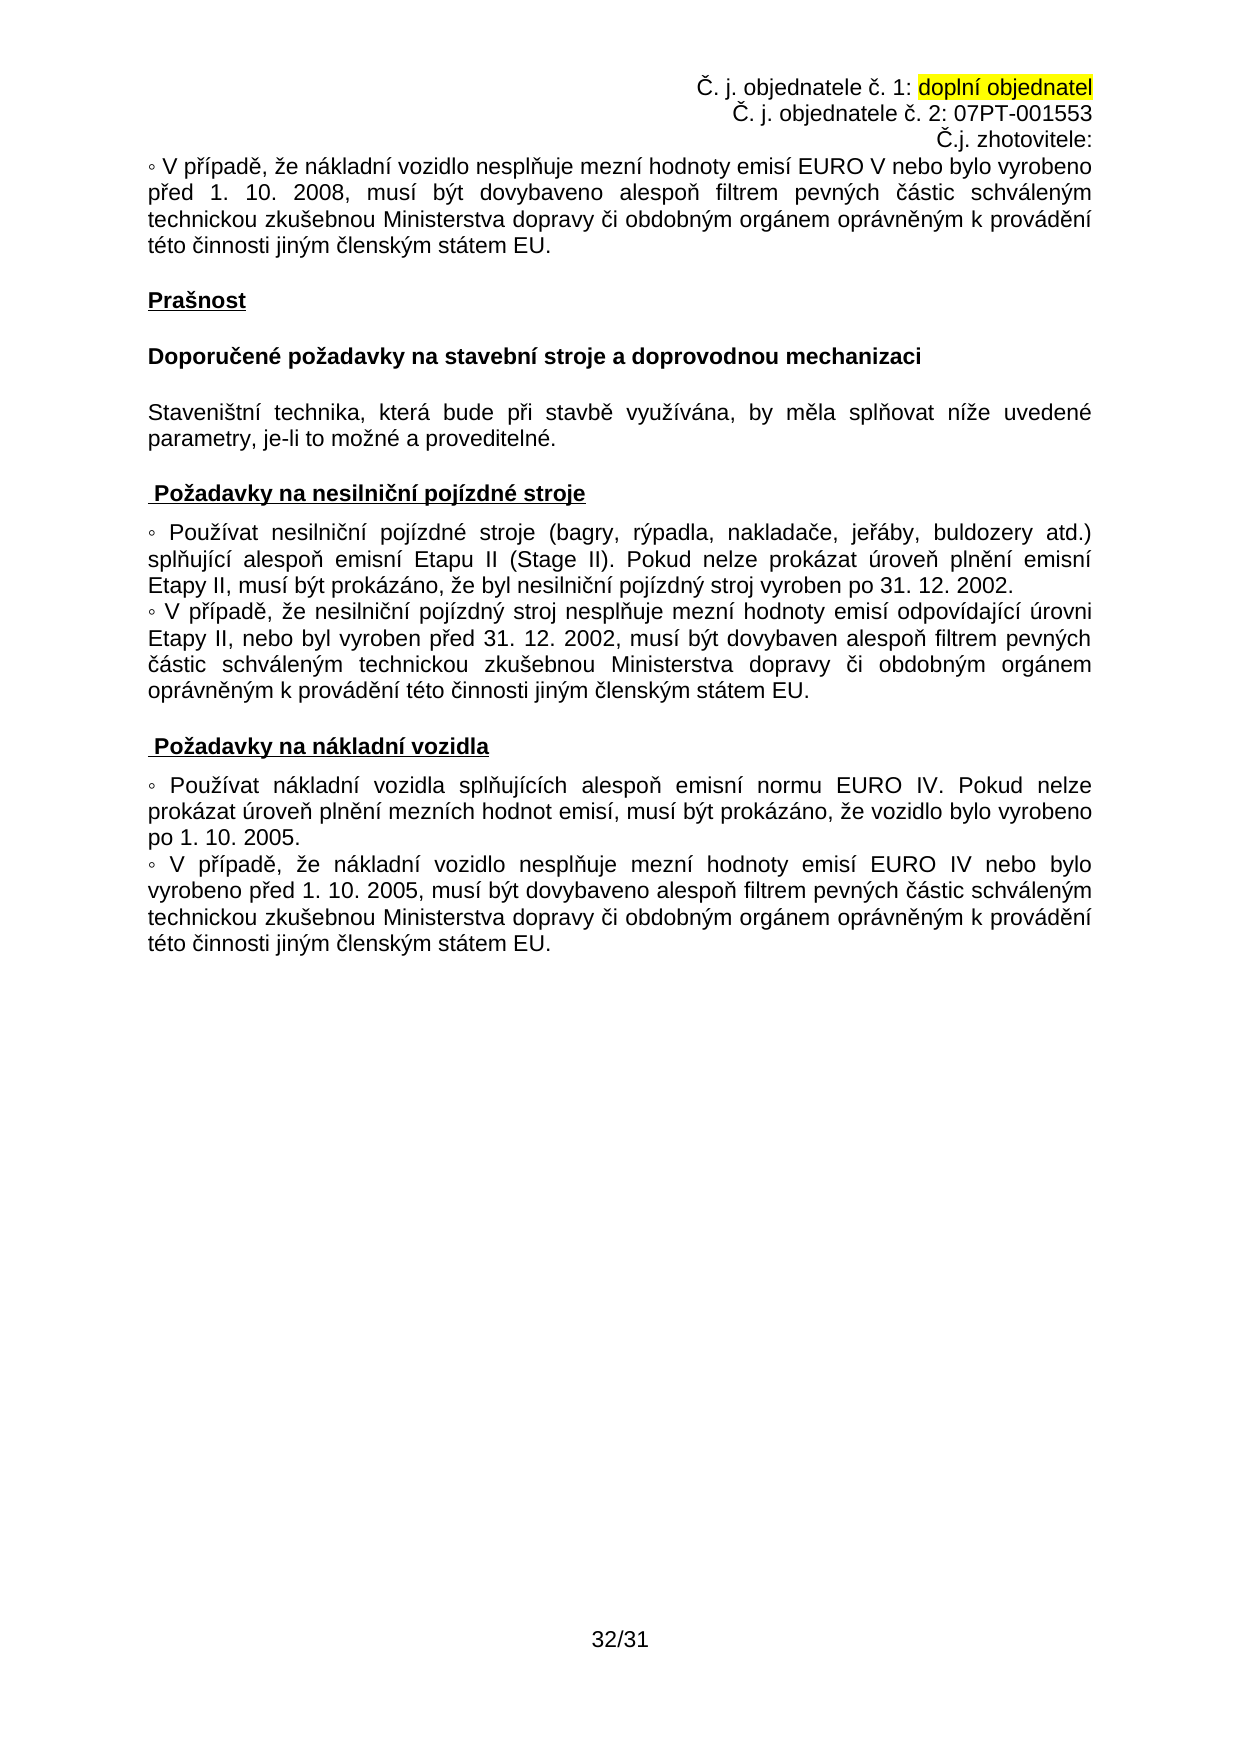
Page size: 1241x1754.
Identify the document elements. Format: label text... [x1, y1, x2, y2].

text Požadavky na nesilniční pojízdné stroje [148, 480, 1093, 507]
text ◦ V případě, že nákladní vozidlo nesplňuje mezní hodnoty emisí EURO V nebo bylo vyrobeno před 1. 10. 2008, musí být dovybaveno alespoň filtrem pevných částic schváleným technickou zkušebnou Ministerstva dopravy či obdobným orgánem oprávněným k provádění této činnosti jiným členským státem EU. [148, 153, 1093, 258]
text ◦ V případě, že nákladní vozidlo nesplňuje mezní hodnoty emisí EURO IV nebo bylo vyrobeno před 1. 10. 2005, musí být dovybaveno alespoň filtrem pevných částic schváleným technickou zkušebnou Ministerstva dopravy či obdobným orgánem oprávněným k provádění této činnosti jiným členským státem EU. [148, 851, 1093, 956]
text ◦ Používat nákladní vozidla splňujících alespoň emisní normu EURO IV. Pokud nelze prokázat úroveň plnění mezních hodnot emisí, musí být prokázáno, že vozidlo bylo vyrobeno po 1. 10. 2005. [148, 772, 1093, 851]
text ◦ V případě, že nesilniční pojízdný stroj nesplňuje mezní hodnoty emisí odpovídající úrovni Etapy II, nebo byl vyroben před 31. 12. 2002, musí být dovybaven alespoň filtrem pevných částic schváleným technickou zkušebnou Ministerstva dopravy či obdobným orgánem oprávněným k provádění této činnosti jiným členským státem EU. [148, 598, 1093, 704]
text ◦ Používat nesilniční pojízdné stroje (bagry, rýpadla, nakladače, jeřáby, buldozery atd.) splňující alespoň emisní Etapu II (Stage II). Pokud nelze prokázat úroveň plnění emisní Etapy II, musí být prokázáno, že byl nesilniční pojízdný stroj vyroben po 31. 12. 2002. [148, 519, 1093, 598]
text Staveništní technika, která bude při stavbě využívána, by měla splňovat níže uvedené parametry, je-li to možné a proveditelné. [148, 398, 1093, 451]
text Požadavky na nákladní vozidla [148, 733, 1093, 759]
text Prašnost [148, 287, 1093, 314]
text Doporučené požadavky na stavební stroje a doprovodnou mechanizaci [148, 343, 1093, 369]
